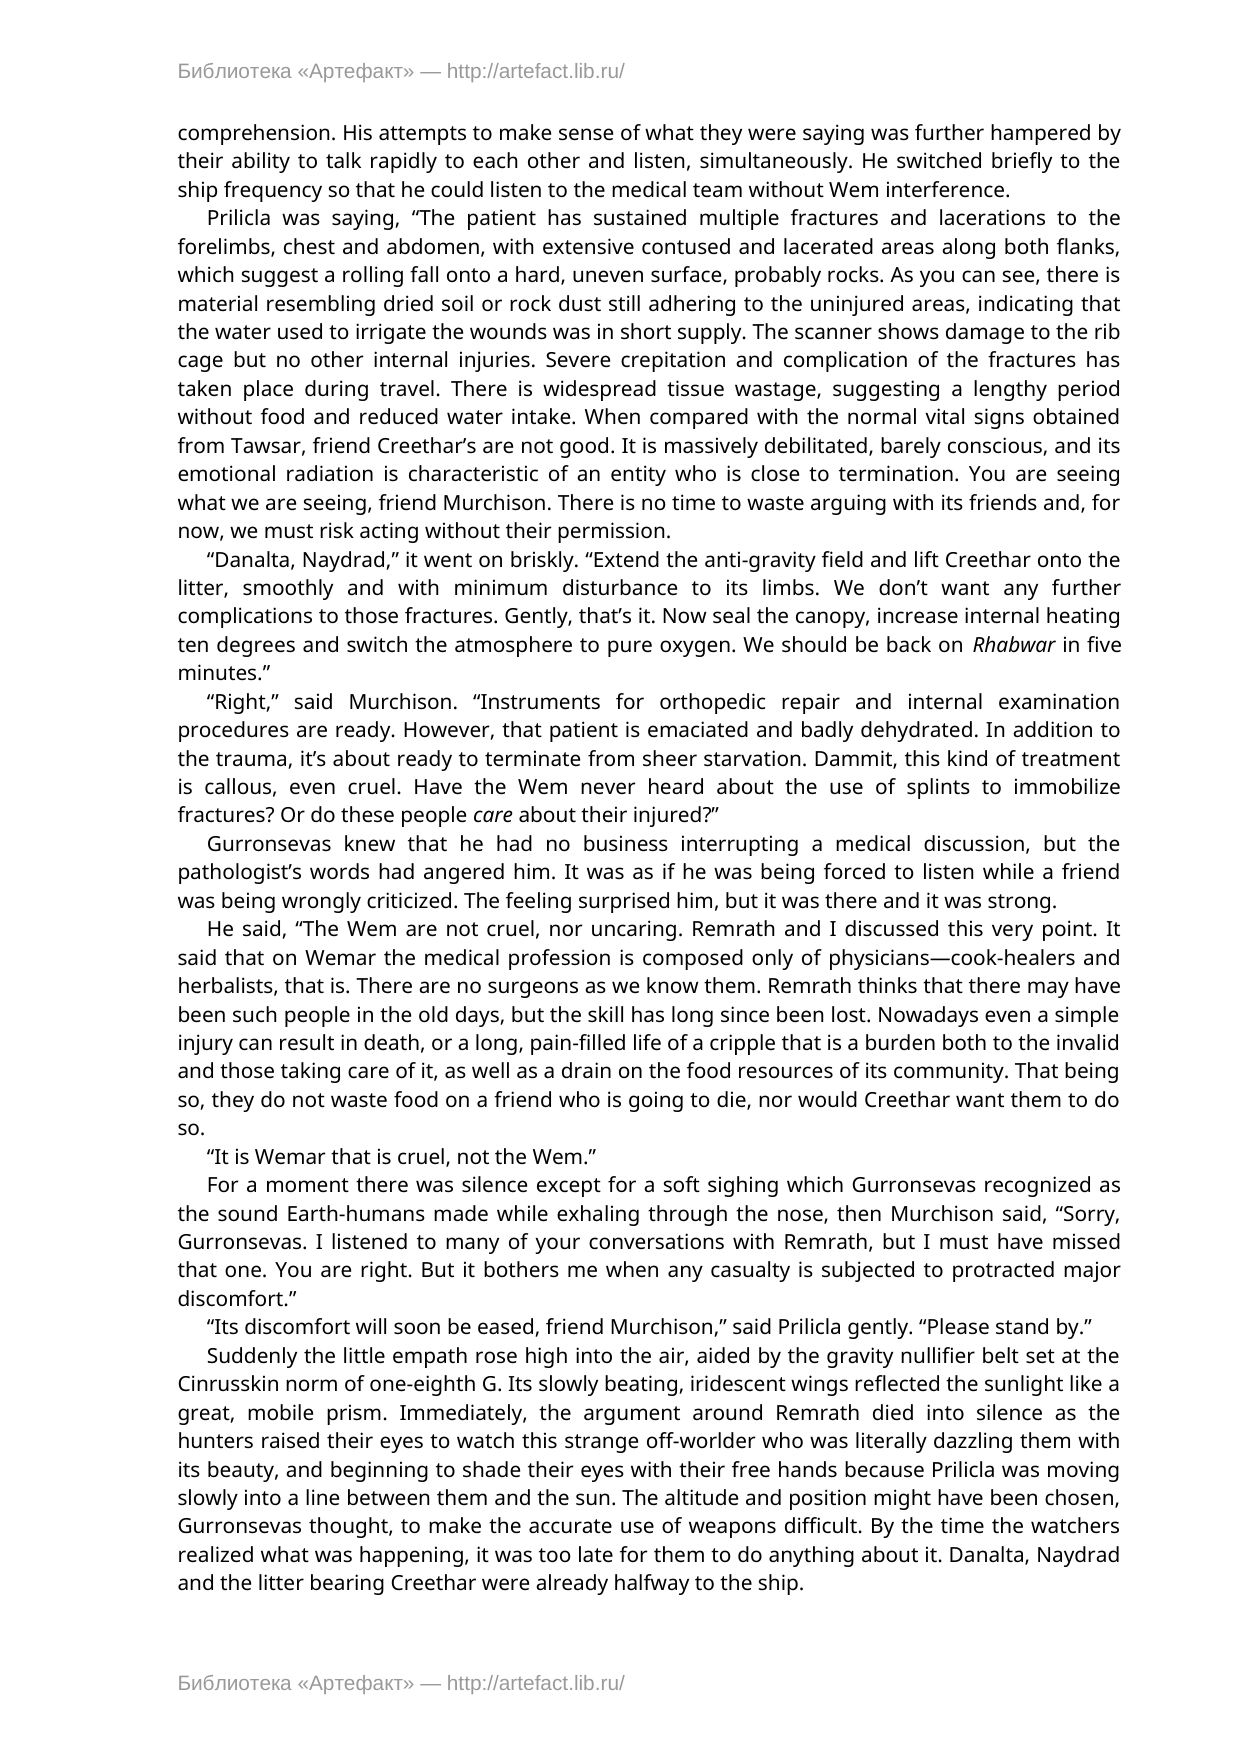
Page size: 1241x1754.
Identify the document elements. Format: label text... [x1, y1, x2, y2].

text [177, 118, 1122, 203]
text Gurronsevas knew that he had no business interrupting a medical discussion, but the pathologist’s words had angered him. It was as if he was being forced to listen while a friend was being wrongly criticized. The feeling surprised him, but it was there and it was strong. [177, 829, 1122, 914]
text “It is Wemar that is cruel, not the Wem.” [177, 1142, 1122, 1170]
text For a moment there was silence except for a soft sighing which Gurronsevas recognized as the sound Earth-humans made while exhaling through the nose, then Murchison said, “Sorry, Gurronsevas. I listened to many of your conversations with Remrath, but I must have missed that one. You are right. But it bothers me when any casualty is subjected to protracted major discomfort.” [177, 1170, 1122, 1312]
text “Its discomfort will soon be eased, friend Murchison,” said Prilicla gently. “Please stand by.” [177, 1312, 1122, 1341]
text “Danalta, Naydrad,” it went on briskly. “Extend the anti-gravity field and lift Creethar onto the litter, smoothly and with minimum disturbance to its limbs. We don’t want any further complications to those fractures. Gently, that’s it. Now seal the canopy, increase internal heating ten degrees and switch the atmosphere to pure oxygen. We should be back on Rhabwar in five minutes.” [177, 545, 1122, 687]
text “Right,” said Murchison. “Instruments for orthopedic repair and internal examination procedures are ready. However, that patient is emaciated and badly dehydrated. In addition to the trauma, it’s about ready to terminate from sheer starvation. Dammit, this kind of treatment is callous, even cruel. Have the Wem never heard about the use of splints to immobilize fractures? Or do these people care about their injured?” [177, 687, 1122, 829]
text Prilicla was saying, “The patient has sustained multiple fractures and lacerations to the forelimbs, chest and abdomen, with extensive contused and lacerated areas along both flanks, which suggest a rolling fall onto a hard, uneven surface, probably rocks. As you can see, there is material resembling dried soil or rock dust still adhering to the uninjured areas, indicating that the water used to irrigate the wounds was in short supply. The scanner shows damage to the rib cage but no other internal injuries. Severe crepitation and complication of the fractures has taken place during travel. There is widespread tissue wastage, suggesting a lengthy period without food and reduced water intake. When compared with the normal vital signs obtained from Tawsar, friend Creethar’s are not good. It is massively debilitated, barely conscious, and its emotional radiation is characteristic of an entity who is close to termination. You are seeing what we are seeing, friend Murchison. There is no time to waste arguing with its friends and, for now, we must risk acting without their permission. [177, 203, 1122, 545]
text He said, “The Wem are not cruel, nor uncaring. Remrath and I discussed this very point. It said that on Wemar the medical profession is composed only of physicians—cook-healers and herbalists, that is. There are no surgeons as we know them. Remrath thinks that there may have been such people in the old days, but the skill has long since been lost. Nowadays even a simple injury can result in death, or a long, pain-filled life of a cripple that is a burden both to the invalid and those taking care of it, as well as a drain on the food resources of its community. That being so, they do not waste food on a friend who is going to die, nor would Creethar want them to do so. [177, 914, 1122, 1142]
text Suddenly the little empath rose high into the air, aided by the gravity nullifier belt set at the Cinrusskin norm of one-eighth G. Its slowly beating, iridescent wings reflected the sunlight like a great, mobile prism. Immediately, the argument around Remrath died into silence as the hunters raised their eyes to watch this strange off-worlder who was literally dazzling them with its beauty, and beginning to shade their eyes with their free hands because Prilicla was moving slowly into a line between them and the sun. The altitude and position might have been chosen, Gurronsevas thought, to make the accurate use of weapons difficult. By the time the watchers realized what was happening, it was too late for them to do anything about it. Danalta, Naydrad and the litter bearing Creethar were already halfway to the ship. [177, 1341, 1122, 1597]
